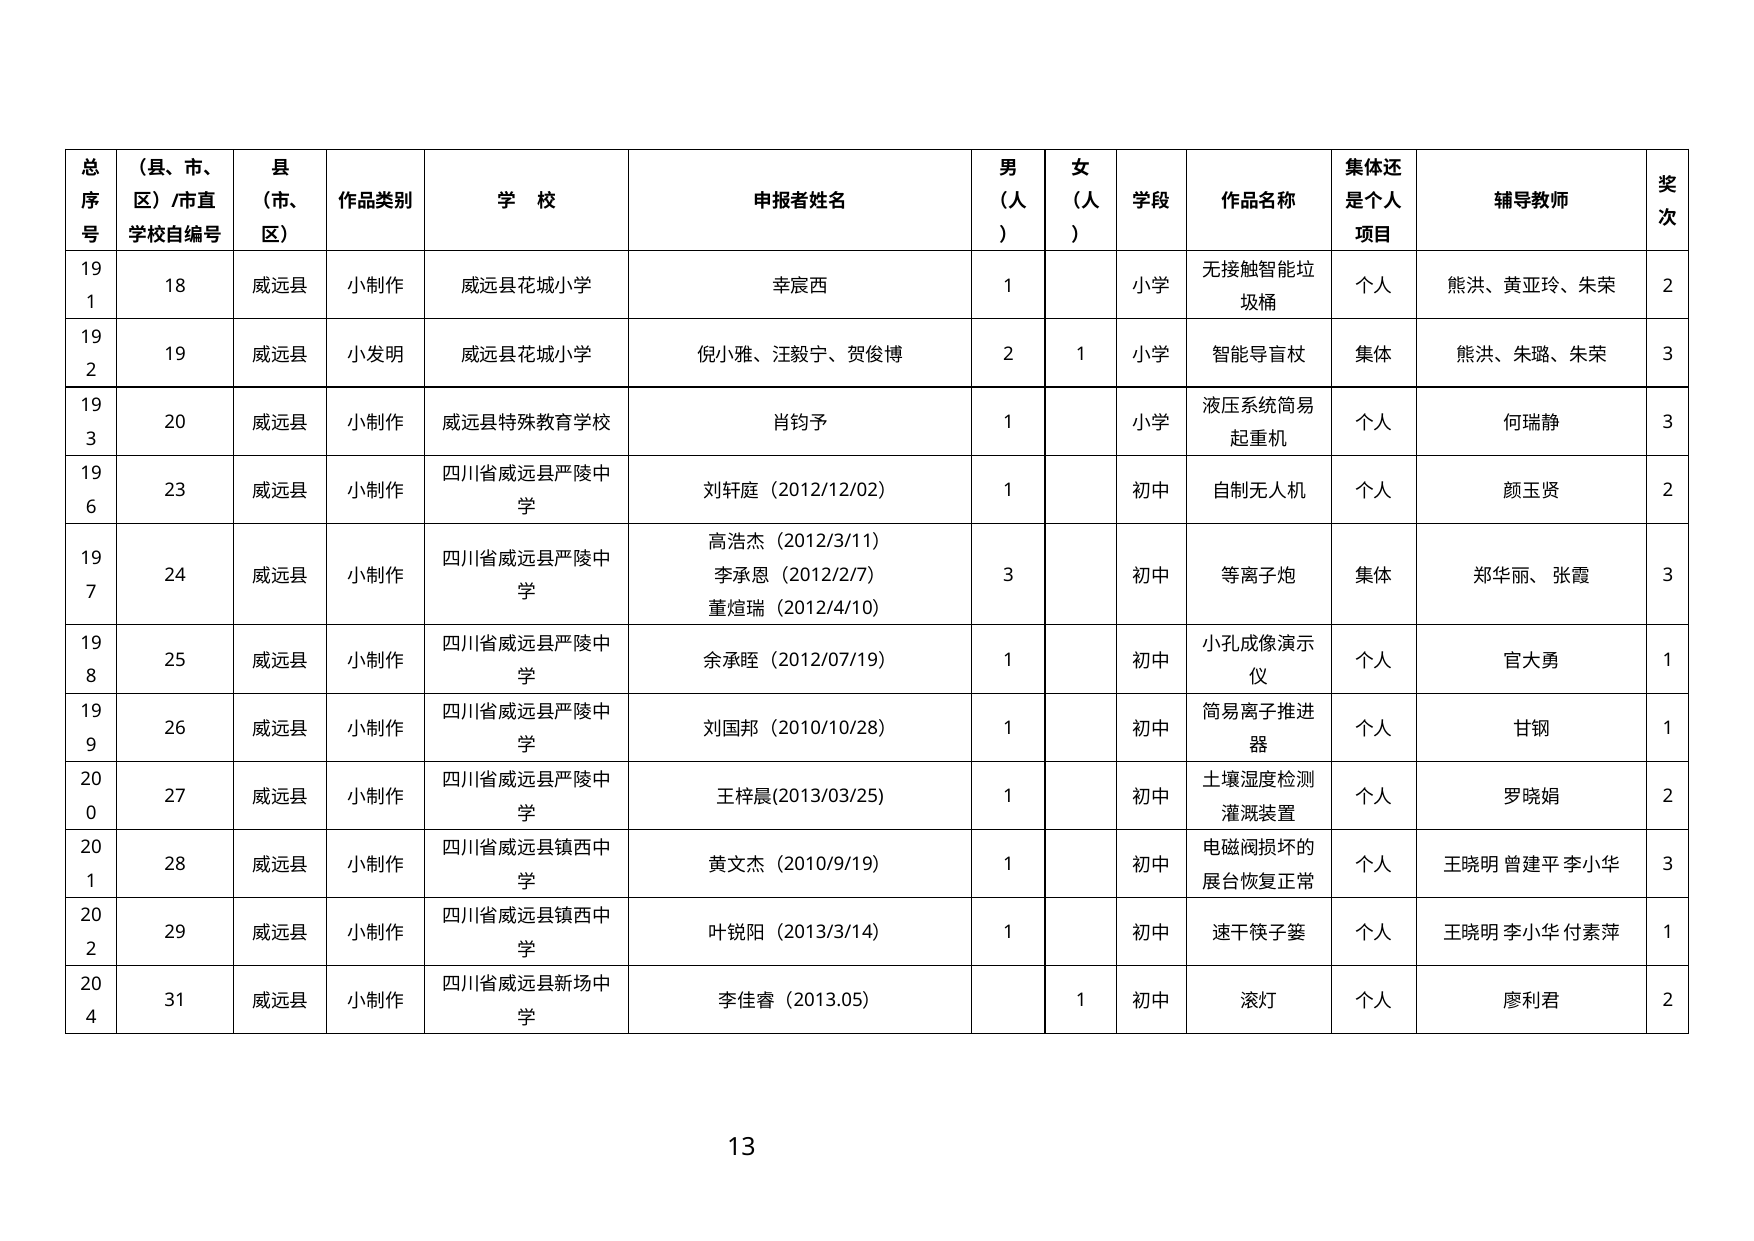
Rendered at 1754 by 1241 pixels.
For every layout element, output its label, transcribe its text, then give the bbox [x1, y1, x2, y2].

table_cell 初中 [1117, 524, 1186, 624]
table_cell 初中 [1117, 830, 1186, 897]
table_cell 小制作 [327, 694, 424, 761]
table_cell 初中 [1117, 898, 1186, 965]
table_cell 27 [117, 762, 233, 829]
table_cell 192 [66, 319, 116, 386]
table_cell 个人 [1332, 625, 1416, 692]
table_cell 甘钢 [1417, 694, 1646, 761]
table_header 学段 [1117, 150, 1186, 250]
table_cell 1 [972, 898, 1044, 965]
table_cell 罗晓娟 [1417, 762, 1646, 829]
table_cell 四川省威远县严陵中学 [425, 694, 628, 761]
table_cell 郑华丽、 张霞 [1417, 524, 1646, 624]
table_cell 小制作 [327, 456, 424, 523]
table_cell 3 [1647, 830, 1688, 897]
table_cell 1 [1647, 694, 1688, 761]
table_cell 小孔成像演示仪 [1187, 625, 1331, 692]
table_cell [1046, 524, 1116, 624]
table_cell 黄文杰（2010/9/19） [629, 830, 971, 897]
table_cell 196 [66, 456, 116, 523]
table_cell [1046, 898, 1116, 965]
table_cell 刘国邦（2010/10/28） [629, 694, 971, 761]
table_cell 叶锐阳（2013/3/14） [629, 898, 971, 965]
table_cell 25 [117, 625, 233, 692]
table_cell [1046, 830, 1116, 897]
table_cell 1 [972, 830, 1044, 897]
table_header 县（市、区） [234, 150, 326, 250]
table_cell 幸宸西 [629, 251, 971, 318]
table_cell 个人 [1332, 694, 1416, 761]
table_cell 1 [972, 251, 1044, 318]
table_header （县、市、区）/市直学校自编号 [117, 150, 233, 250]
table_header 奖次 [1647, 150, 1688, 250]
table_cell 2 [1647, 966, 1688, 1033]
table_cell 四川省威远县严陵中学 [425, 456, 628, 523]
table_header 作品名称 [1187, 150, 1331, 250]
table_cell 1 [972, 456, 1044, 523]
table_cell 威远县 [234, 694, 326, 761]
table_cell 颜玉贤 [1417, 456, 1646, 523]
table_cell 197 [66, 524, 116, 624]
table_cell 23 [117, 456, 233, 523]
table_cell 自制无人机 [1187, 456, 1331, 523]
table_cell 2 [1647, 762, 1688, 829]
table_cell 小制作 [327, 762, 424, 829]
table_cell 智能导盲杖 [1187, 319, 1331, 386]
table_cell 等离子炮 [1187, 524, 1331, 624]
table_cell 高浩杰（2012/3/11） 李承恩（2012/2/7） 董煊瑞（2012/4/10） [629, 524, 971, 624]
table_header 申报者姓名 [629, 150, 971, 250]
table_cell 1 [1647, 625, 1688, 692]
table_cell 威远县特殊教育学校 [425, 388, 628, 454]
table_cell 威远县花城小学 [425, 251, 628, 318]
table_header 作品类别 [327, 150, 424, 250]
table_cell 204 [66, 966, 116, 1033]
table_cell 威远县 [234, 625, 326, 692]
table_cell 2 [1647, 251, 1688, 318]
table_cell 熊洪、黄亚玲、朱荣 [1417, 251, 1646, 318]
table_cell 熊洪、朱璐、朱荣 [1417, 319, 1646, 386]
table_cell 四川省威远县镇西中学 [425, 830, 628, 897]
table_cell 小学 [1117, 319, 1186, 386]
table_cell 3 [1647, 524, 1688, 624]
table_cell 简易离子推进器 [1187, 694, 1331, 761]
table_cell 威远县 [234, 830, 326, 897]
table_cell 3 [972, 524, 1044, 624]
table_cell 个人 [1332, 830, 1416, 897]
table_cell 个人 [1332, 762, 1416, 829]
table_cell 威远县 [234, 456, 326, 523]
table_cell 1 [1046, 319, 1116, 386]
table_cell [1046, 388, 1116, 454]
table_cell 何瑞静 [1417, 388, 1646, 454]
table_cell 个人 [1332, 251, 1416, 318]
table_cell 31 [117, 966, 233, 1033]
table_cell 198 [66, 625, 116, 692]
table_cell [1046, 762, 1116, 829]
table_cell 液压系统简易起重机 [1187, 388, 1331, 454]
table_cell 小制作 [327, 898, 424, 965]
table_cell 王晓明 李小华 付素萍 [1417, 898, 1646, 965]
table_cell 威远县 [234, 251, 326, 318]
table_cell 2 [972, 319, 1044, 386]
table_cell 王晓明 曾建平 李小华 [1417, 830, 1646, 897]
table_cell 四川省威远县镇西中学 [425, 898, 628, 965]
table_cell 小发明 [327, 319, 424, 386]
table_cell 无接触智能垃圾桶 [1187, 251, 1331, 318]
table_cell [972, 966, 1044, 1033]
table_cell 初中 [1117, 694, 1186, 761]
table_cell 初中 [1117, 456, 1186, 523]
table_cell 个人 [1332, 388, 1416, 454]
table_cell 廖利君 [1417, 966, 1646, 1033]
table_cell 个人 [1332, 456, 1416, 523]
table_cell 初中 [1117, 762, 1186, 829]
table_cell 201 [66, 830, 116, 897]
table_cell 199 [66, 694, 116, 761]
table_cell 200 [66, 762, 116, 829]
table_cell 24 [117, 524, 233, 624]
table_header 女（人） [1046, 150, 1116, 250]
table_cell 威远县 [234, 898, 326, 965]
table_cell 3 [1647, 319, 1688, 386]
table_cell 刘轩庭（2012/12/02） [629, 456, 971, 523]
table_cell 滚灯 [1187, 966, 1331, 1033]
table_cell 3 [1647, 388, 1688, 454]
table_cell 小制作 [327, 251, 424, 318]
table_cell 1 [972, 694, 1044, 761]
table_cell 初中 [1117, 625, 1186, 692]
table_cell 小学 [1117, 251, 1186, 318]
table_cell 个人 [1332, 898, 1416, 965]
table_cell 小制作 [327, 966, 424, 1033]
table_cell 官大勇 [1417, 625, 1646, 692]
table_cell 28 [117, 830, 233, 897]
table_cell 2 [1647, 456, 1688, 523]
table_cell 四川省威远县新场中学 [425, 966, 628, 1033]
table_cell 余承眰（2012/07/19） [629, 625, 971, 692]
table_cell 电磁阀损坏的展台恢复正常 [1187, 830, 1331, 897]
table_cell 集体 [1332, 319, 1416, 386]
table_cell 肖钧予 [629, 388, 971, 454]
table_cell 26 [117, 694, 233, 761]
table_cell 1 [1046, 966, 1116, 1033]
table_cell 20 [117, 388, 233, 454]
table_header 集体还是个人项目 [1332, 150, 1416, 250]
table_cell 18 [117, 251, 233, 318]
table_cell 倪小雅、汪毅宁、贺俊博 [629, 319, 971, 386]
table_header 男（人） [972, 150, 1044, 250]
table_cell 威远县花城小学 [425, 319, 628, 386]
table_cell 威远县 [234, 388, 326, 454]
table_cell 1 [972, 625, 1044, 692]
table_cell 李佳睿（2013.05） [629, 966, 971, 1033]
table_header 辅导教师 [1417, 150, 1646, 250]
table_cell 191 [66, 251, 116, 318]
table_cell 王梓晨(2013/03/25) [629, 762, 971, 829]
table_cell 威远县 [234, 966, 326, 1033]
table_cell 个人 [1332, 966, 1416, 1033]
table_cell 土壤湿度检测灌溉装置 [1187, 762, 1331, 829]
table_cell 193 [66, 388, 116, 454]
table_cell 威远县 [234, 524, 326, 624]
table_cell 小制作 [327, 388, 424, 454]
table_cell 四川省威远县严陵中学 [425, 762, 628, 829]
table_cell 202 [66, 898, 116, 965]
table_header 学 校 [425, 150, 628, 250]
table_cell 1 [972, 762, 1044, 829]
table_cell 威远县 [234, 319, 326, 386]
table_cell [1046, 251, 1116, 318]
table_cell 四川省威远县严陵中学 [425, 625, 628, 692]
table_cell 1 [1647, 898, 1688, 965]
table_cell 小制作 [327, 625, 424, 692]
table_cell 威远县 [234, 762, 326, 829]
table_cell 小制作 [327, 830, 424, 897]
table_cell 速干筷子篓 [1187, 898, 1331, 965]
table_cell 小制作 [327, 524, 424, 624]
table_cell [1046, 456, 1116, 523]
table_cell [1046, 625, 1116, 692]
table_cell 初中 [1117, 966, 1186, 1033]
table_cell [1046, 694, 1116, 761]
table_cell 四川省威远县严陵中学 [425, 524, 628, 624]
table_cell 小学 [1117, 388, 1186, 454]
table_header 总序号 [66, 150, 116, 250]
table_cell 29 [117, 898, 233, 965]
table_cell 集体 [1332, 524, 1416, 624]
table_cell 1 [972, 388, 1044, 454]
table_cell 19 [117, 319, 233, 386]
